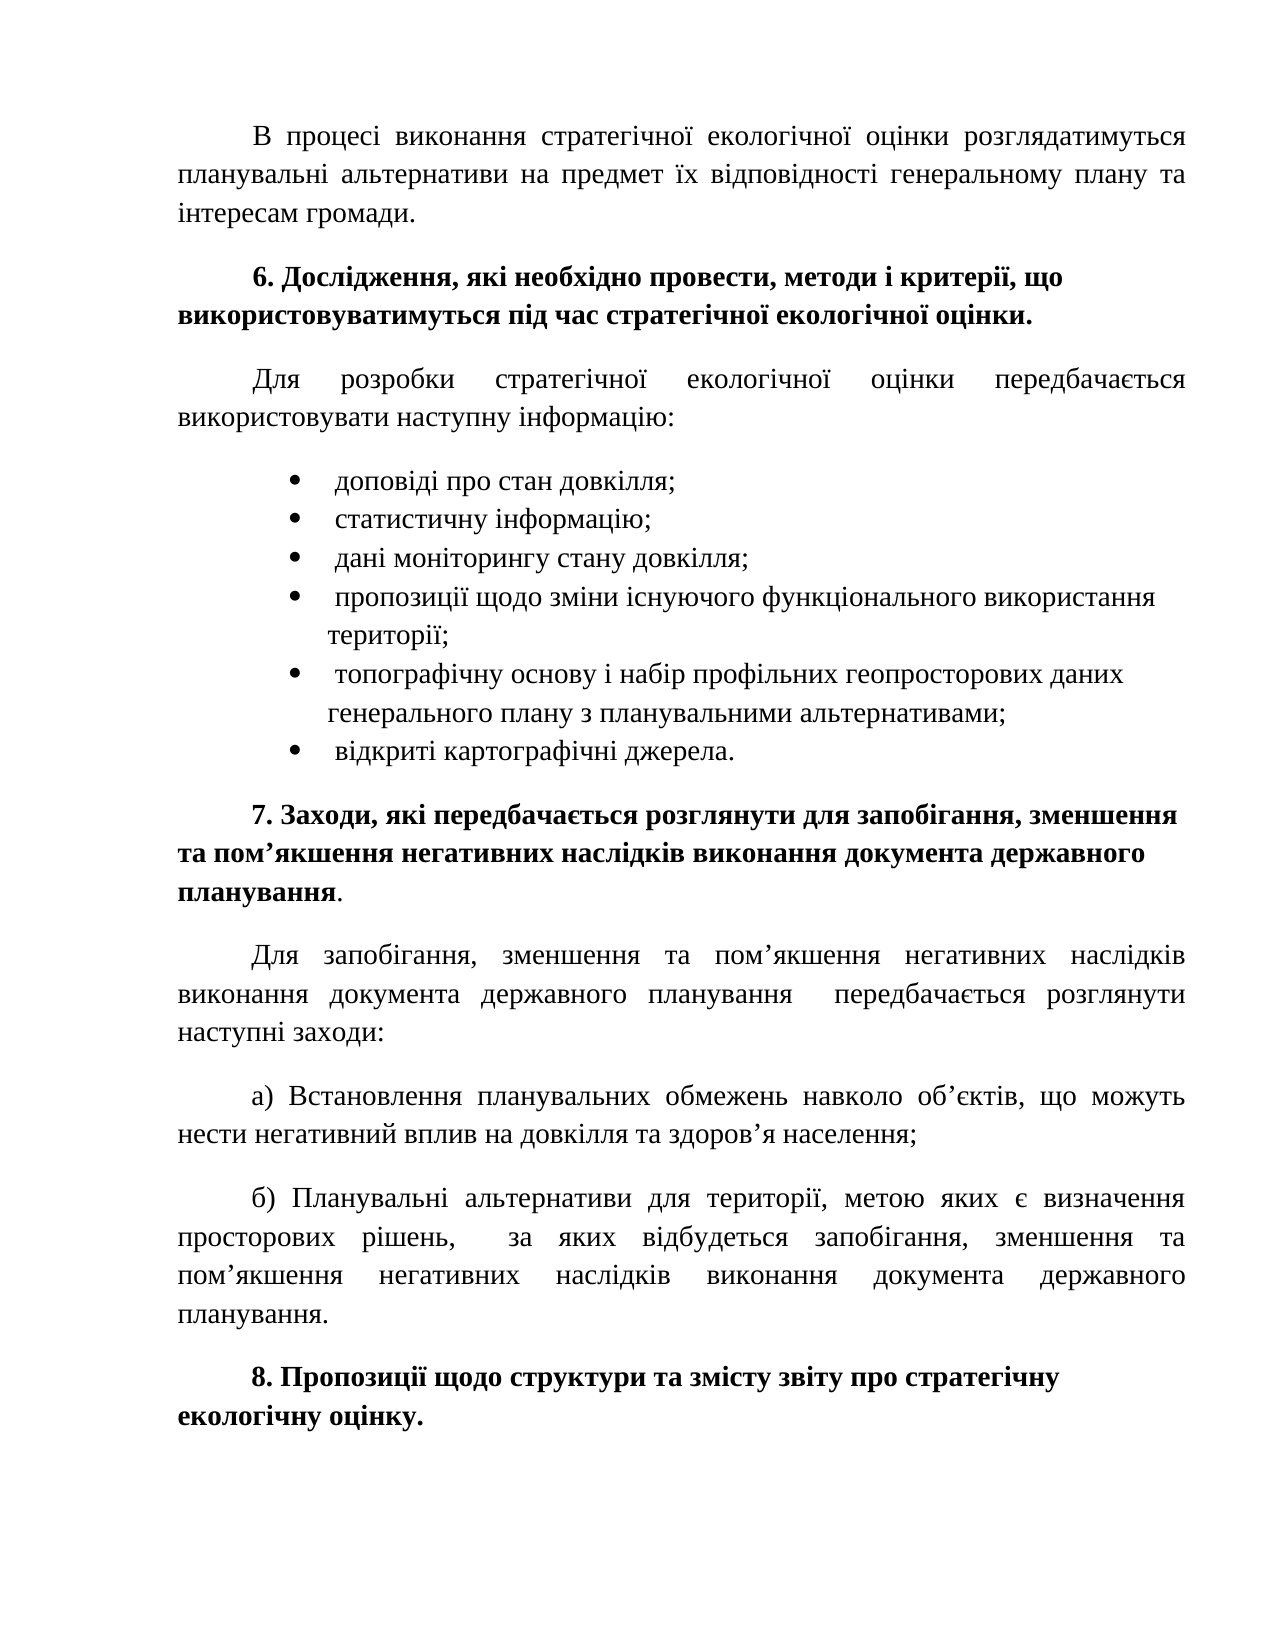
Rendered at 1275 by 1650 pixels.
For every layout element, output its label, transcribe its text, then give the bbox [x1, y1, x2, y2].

list топографічну основу і набір профільних геопросторових даних генерального плану з планувальними альтернативами; [290, 656, 1186, 728]
text Для розробки стратегічної екологічної оцінки передбачається використовувати наступну інформацію: [177, 361, 1186, 433]
text 8. Пропозиції щодо структури та змісту звіту про стратегічну екологічну оцінку. [177, 1359, 1186, 1431]
text а) Встановлення планувальних обмежень навколо об’єктів, що можуть нести негативний вплив на довкілля та здоров’я населення; [177, 1078, 1186, 1150]
list доповіді про стан довкілля; [290, 463, 1186, 497]
text б) Планувальні альтернативи для території, метою яких є визначення просторових рішень, за яких відбудеться запобігання, зменшення та пом’якшення негативних наслідків виконання документа державного планування. [177, 1180, 1186, 1329]
list статистичну інформацію; [290, 502, 1186, 535]
list відкриті картографічні джерела. [290, 733, 1186, 767]
text 7. Заходи, які передбачається розглянути для запобігання, зменшення та пом’якшення негативних наслідків виконання документа державного планування. [177, 797, 1186, 907]
text 6. Дослідження, які необхідно провести, методи і критерії, що використовуватимуться під час стратегічної екологічної оцінки. [177, 259, 1186, 331]
text Для запобігання, зменшення та пом’якшення негативних наслідків виконання документа державного планування передбачається розглянути наступні заходи: [177, 937, 1186, 1048]
list пропозиції щодо зміни існуючого функціонального використання території; [290, 579, 1186, 651]
text В процесі виконання стратегічної екологічної оцінки розглядатимуться планувальні альтернативи на предмет їх відповідності генеральному плану та інтересам громади. [177, 118, 1186, 229]
list дані моніторингу стану довкілля; [290, 540, 1186, 574]
